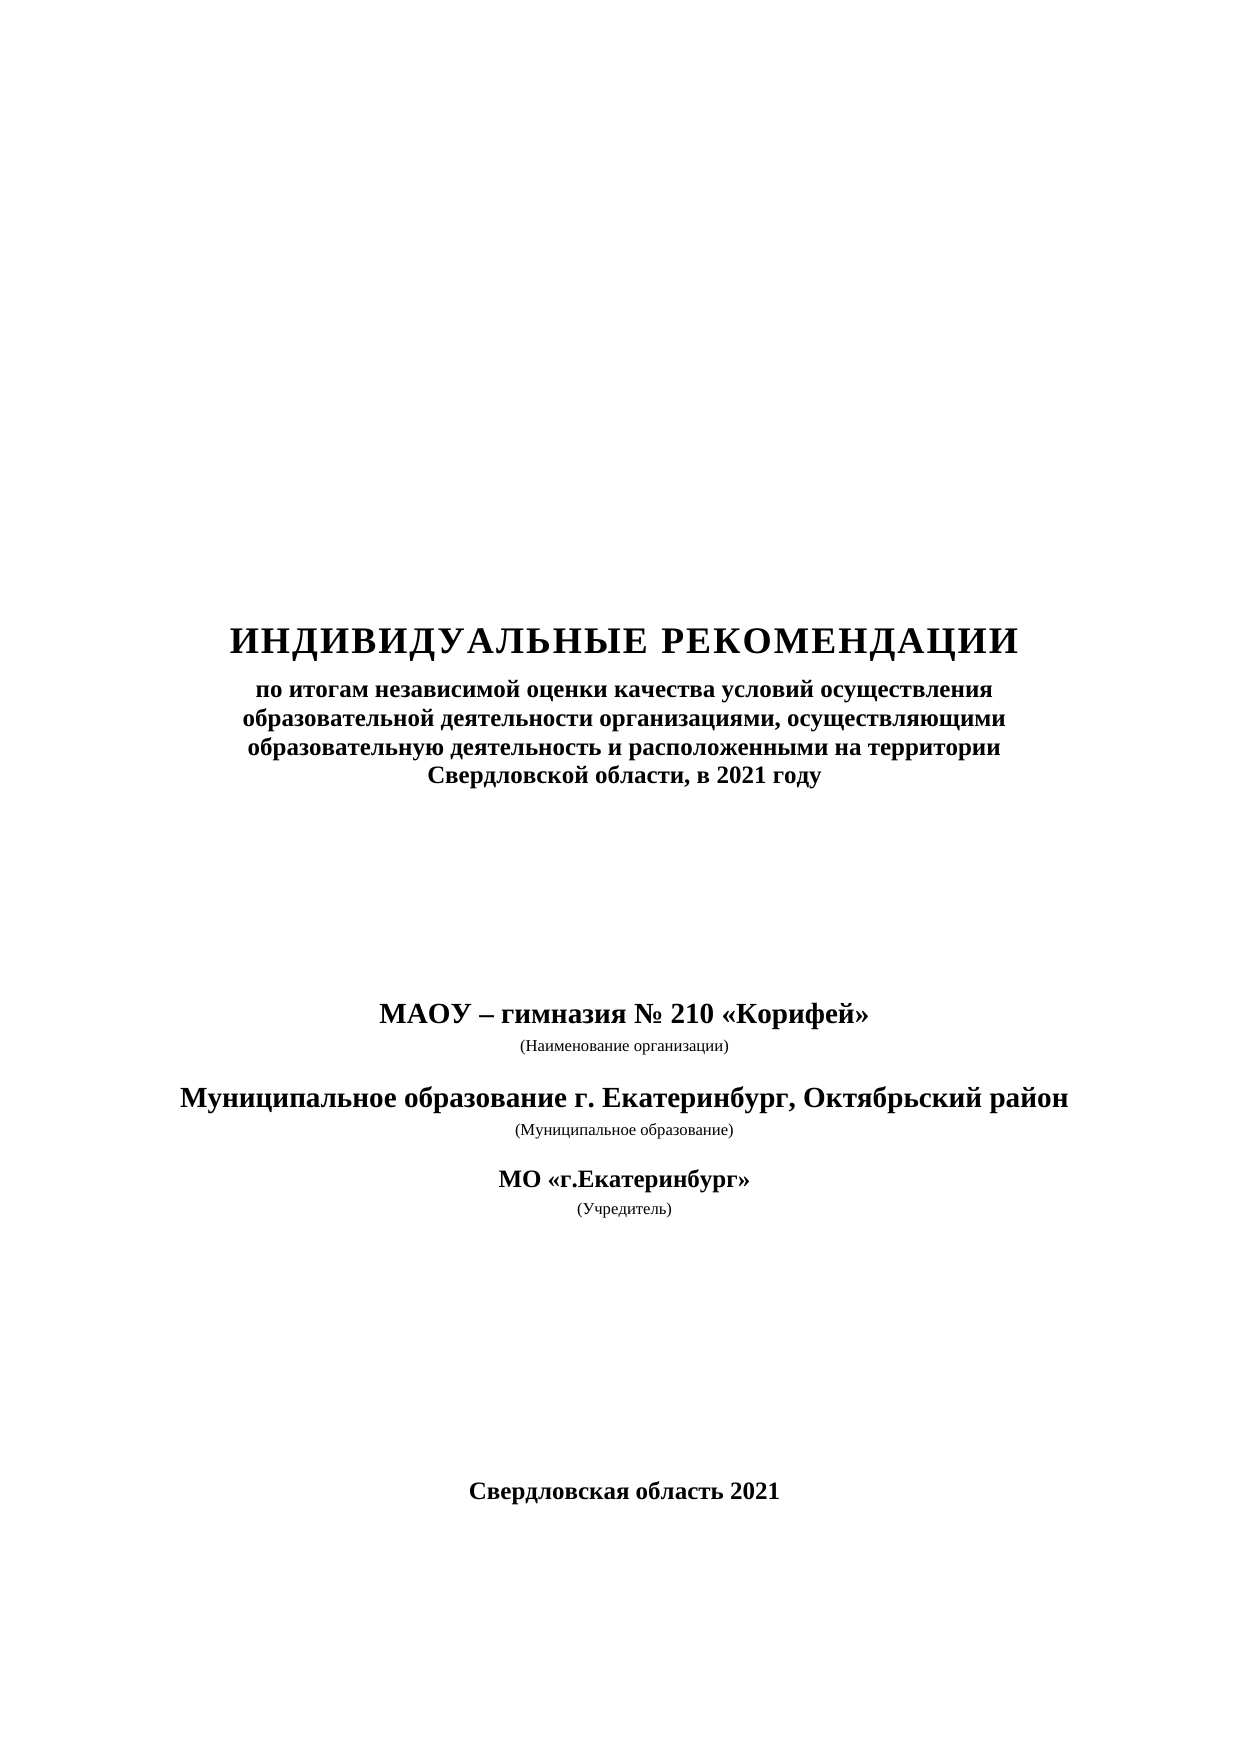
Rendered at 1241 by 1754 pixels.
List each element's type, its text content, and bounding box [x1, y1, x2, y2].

text (Учредитель) [177, 1199, 1071, 1218]
text МАОУ – гимназия № 210 «Корифей» [177, 996, 1071, 1030]
text (Муниципальное образование) [177, 1120, 1071, 1139]
text ИНДИВИДУАЛЬНЫЕ РЕКОМЕНДАЦИИ [177, 619, 1071, 662]
text Свердловская область 2021 [177, 1476, 1071, 1505]
text МО «г.Екатеринбург» [177, 1164, 1071, 1193]
text по итогам независимой оценки качества условий осуществления образовательной деятельности организациями, осуществляющими образовательную деятельность и расположенными на территории Свердловской области, в 2021 году [177, 674, 1071, 789]
text (Наименование организации) [177, 1036, 1071, 1055]
text Муниципальное образование г. Екатеринбург, Октябрьский район [177, 1080, 1071, 1114]
